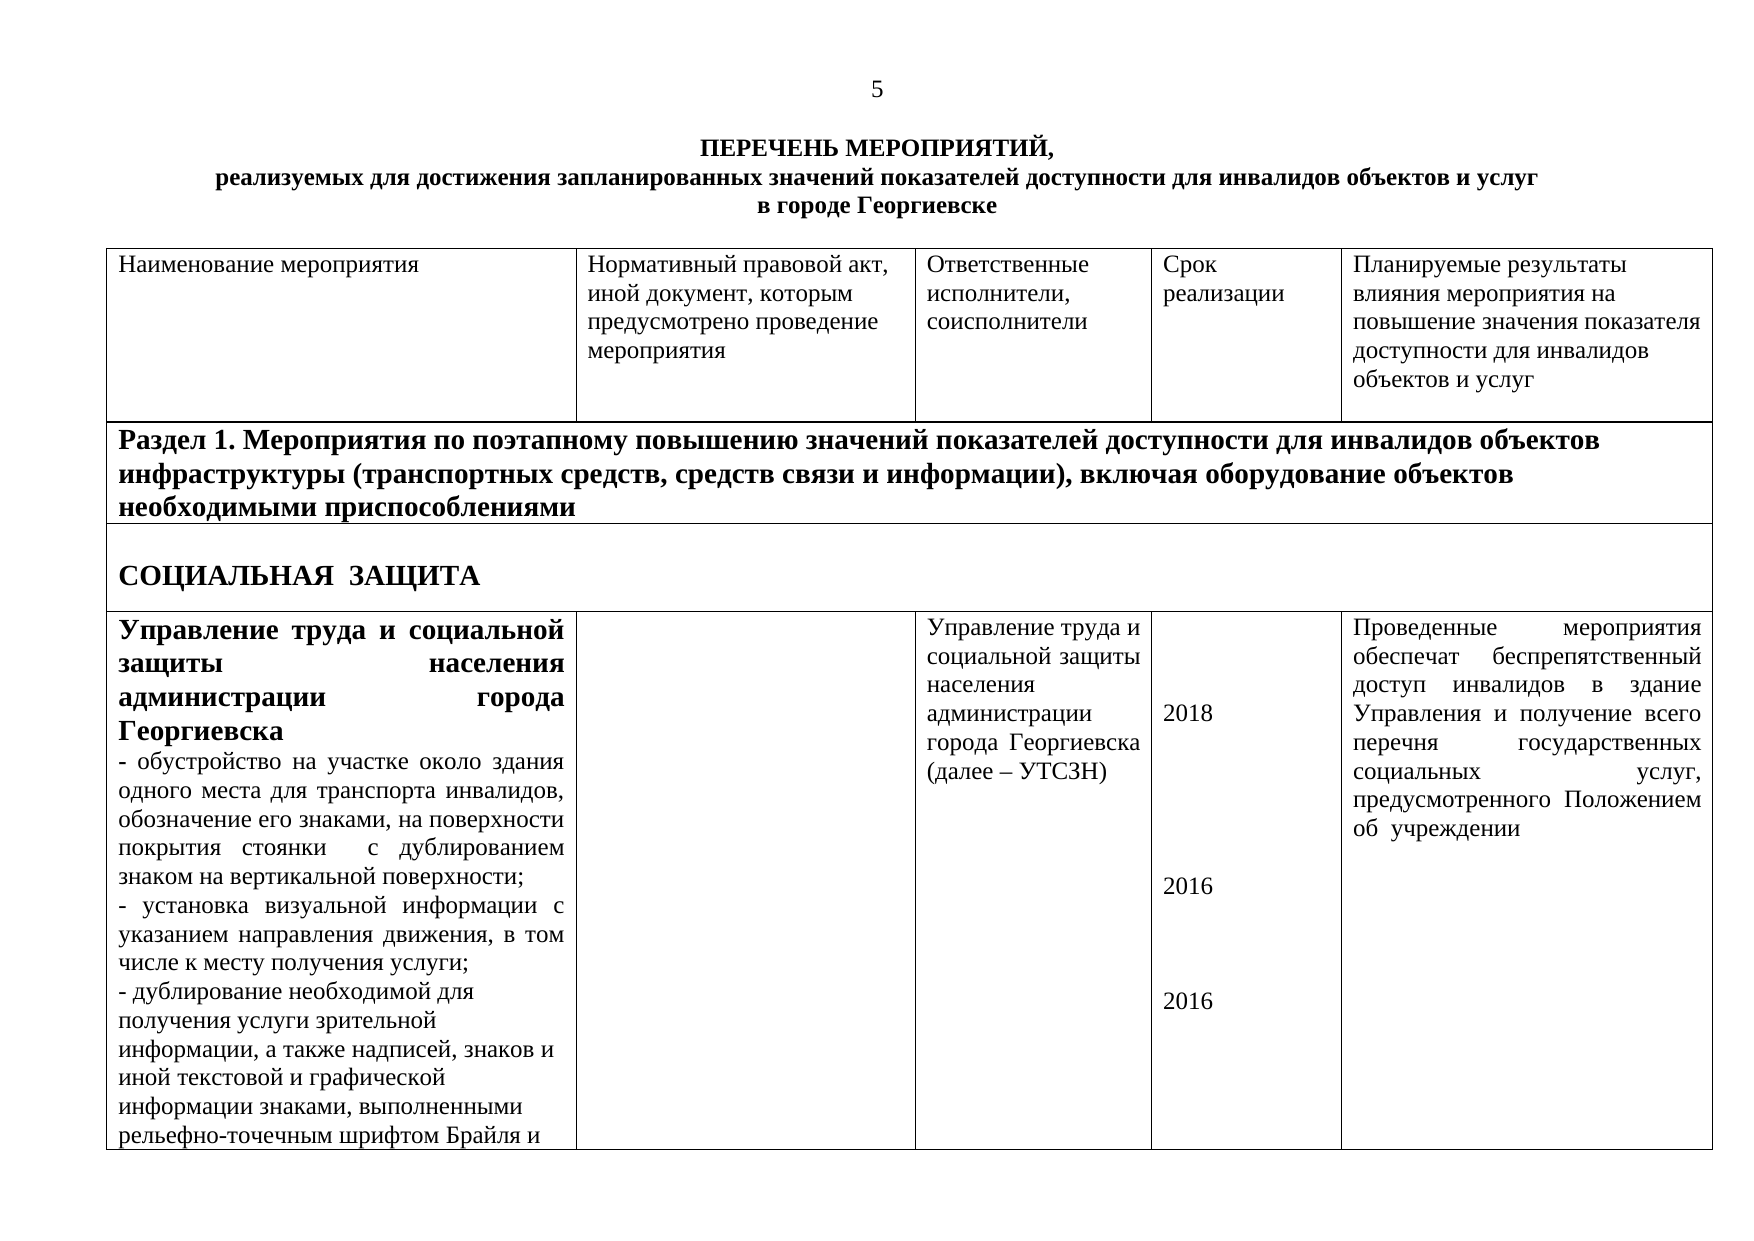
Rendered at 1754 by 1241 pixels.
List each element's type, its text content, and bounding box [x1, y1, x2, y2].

table_header Планируемые результаты влияния мероприятия на повышение значения показателя доступности для инвалидов объектов и услуг [1342, 249, 1712, 421]
table_cell [577, 612, 915, 1149]
table_header Наименование мероприятия [107, 249, 576, 421]
text в городе Георгиевске [118, 190, 1636, 219]
text реализуемых для достижения запланированных значений показателей доступности для инвалидов объектов и услуг [118, 162, 1636, 190]
table_cell Раздел 1. Мероприятия по поэтапному повышению значений показателей доступности для инвалидов объектов инфраструктуры (транспортных средств, средств связи и информации), включая оборудование объектов необходимыми приспособлениями [107, 423, 1712, 523]
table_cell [107, 612, 576, 1149]
text ПЕРЕЧЕНЬ МЕРОПРИЯТИЙ, [118, 133, 1636, 162]
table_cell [1152, 612, 1341, 1149]
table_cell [916, 612, 1151, 1149]
table_cell СОЦИАЛЬНАЯ ЗАЩИТА [107, 524, 1712, 611]
table_header Ответственные исполнители, соисполнители [916, 249, 1151, 421]
table_header Срок реализации [1152, 249, 1341, 421]
table_header Нормативный правовой акт, иной документ, которым предусмотрено проведение мероприятия [577, 249, 915, 421]
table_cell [1342, 612, 1712, 1149]
